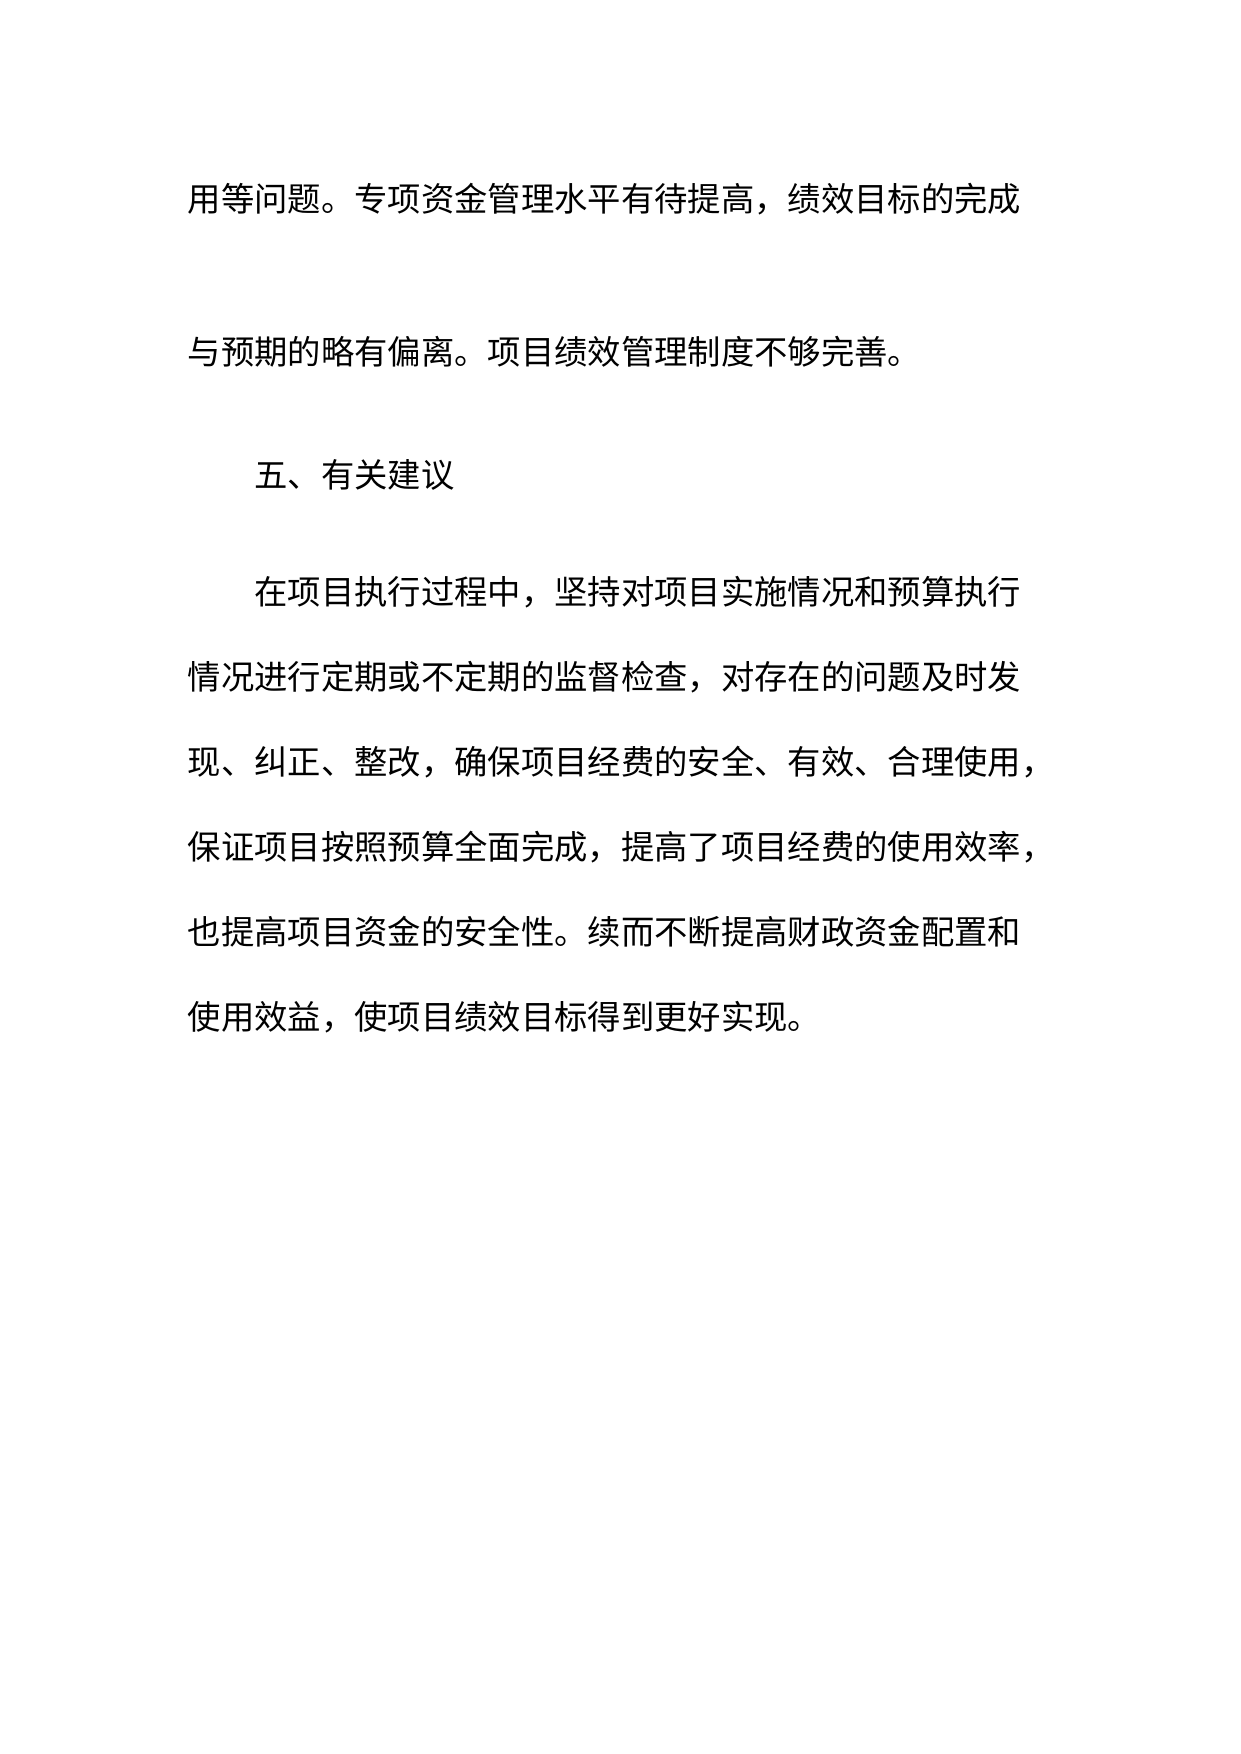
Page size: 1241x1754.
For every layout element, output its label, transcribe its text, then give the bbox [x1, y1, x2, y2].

list 有关建议 [187, 431, 1053, 516]
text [187, 154, 1053, 392]
text 在项目执行过程中，坚持对项目实施情况和预算执行情况进行定期或不定期的监督检查，对存在的问题及时发现、纠正、整改，确保项目经费的安全、有效、合理使用，保证项目按照预算全面完成，提高了项目经费的使用效率，也提高项目资金的安全性。续而不断提高财政资金配置和使用效益，使项目绩效目标得到更好实现。 [187, 547, 1053, 1057]
